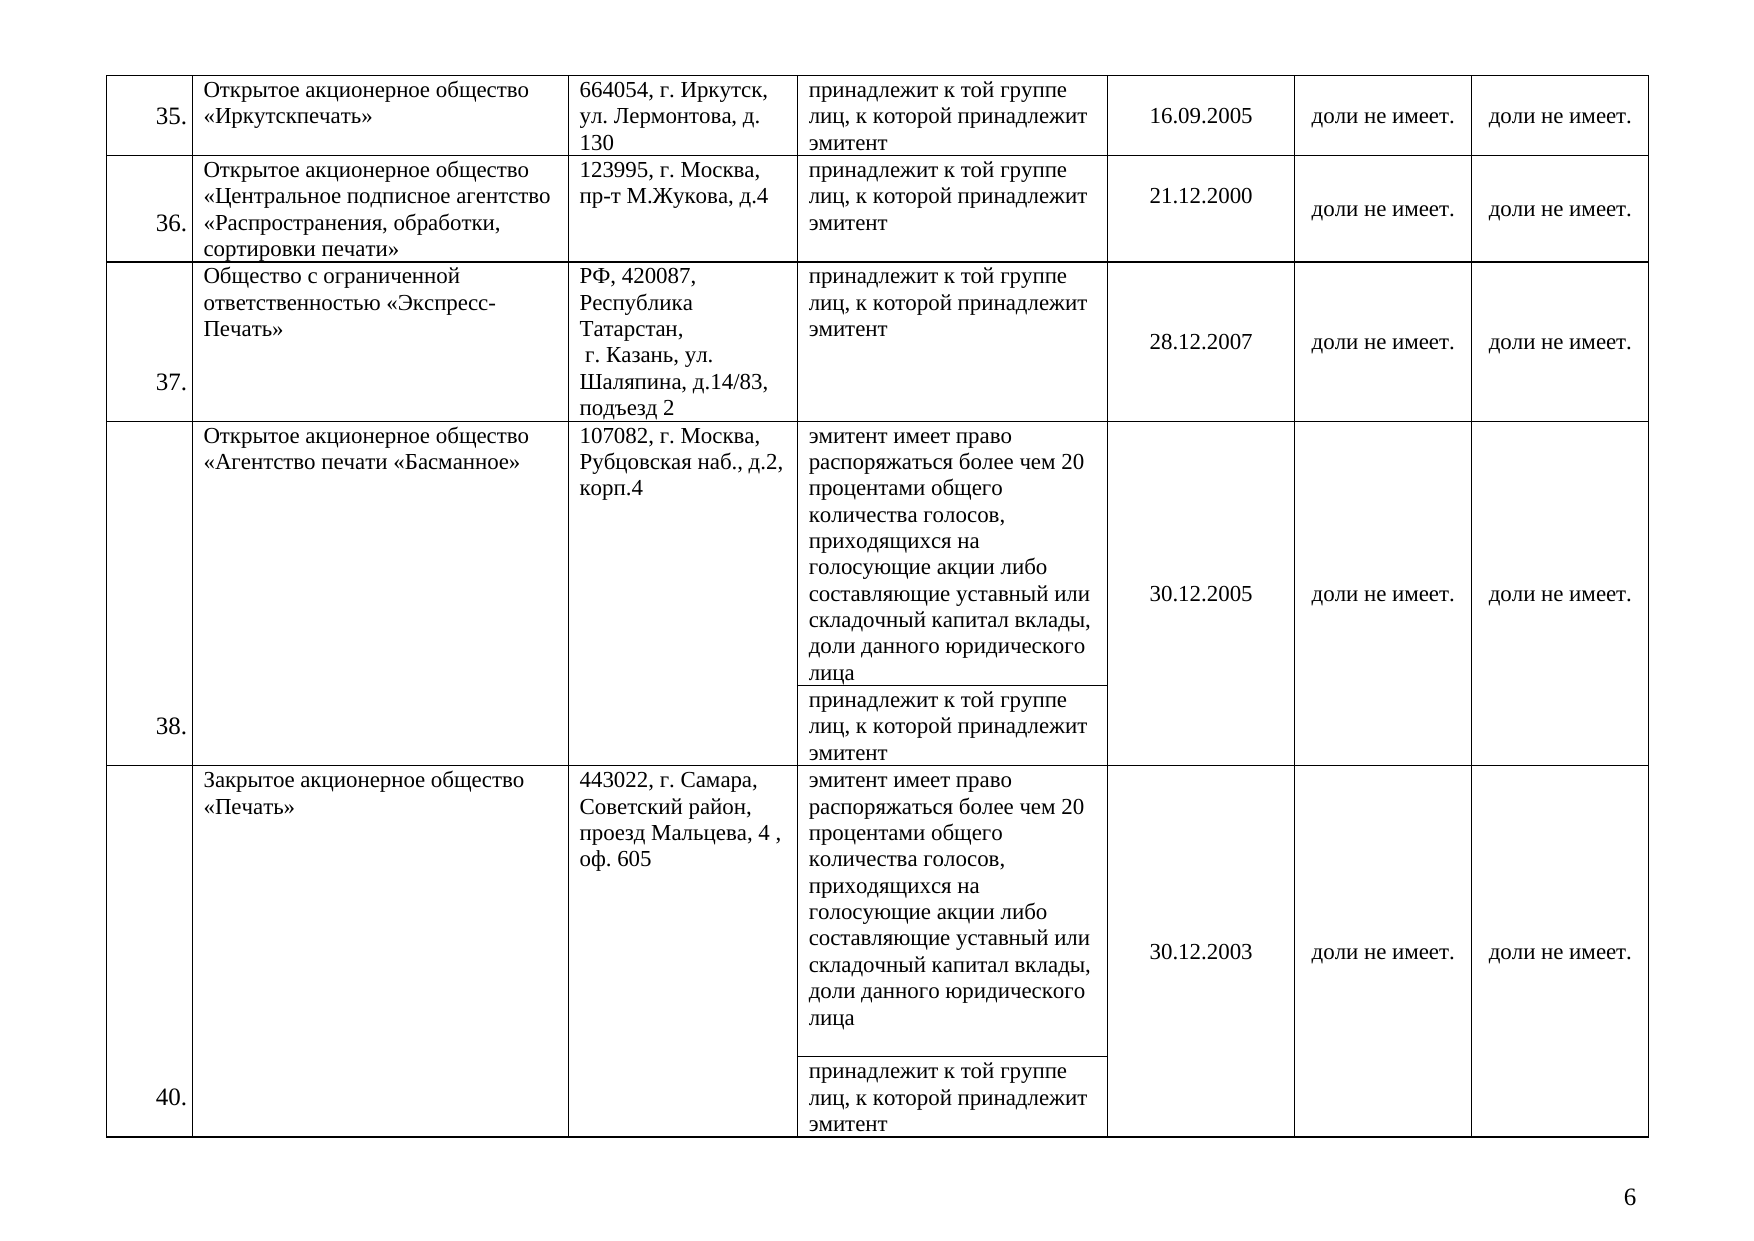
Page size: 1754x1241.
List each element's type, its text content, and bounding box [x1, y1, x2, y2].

table_cell доли не имеет. [1472, 422, 1648, 765]
table_cell доли не имеет. [1472, 263, 1648, 421]
table_cell доли не имеет. [1295, 263, 1471, 421]
table_cell доли не имеет. [1472, 766, 1648, 1136]
table_cell 443022, г. Самара, Советский район, проезд Мальцева, 4 , оф. 605 [569, 766, 797, 1136]
table_cell принадлежит к той группе лиц, к которой принадлежит эмитент [798, 263, 1107, 421]
table_cell Открытое акционерное общество «Центральное подписное агентство «Распространения, обработки, сортировки печати» [193, 156, 568, 261]
table_cell Общество с ограниченной ответственностью «Экспресс- Печать» [193, 263, 568, 421]
table_cell Открытое акционерное общество «Иркутскпечать» [193, 76, 568, 155]
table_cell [798, 1057, 1107, 1136]
table_cell доли не имеет. [1295, 156, 1471, 261]
table_cell доли не имеет. [1295, 422, 1471, 765]
table_cell [107, 76, 192, 155]
table_cell доли не имеет. [1472, 76, 1648, 155]
table_cell эмитент имеет право распоряжаться более чем 20 процентами общего количества голосов, приходящихся на голосующие акции либо составляющие уставный или складочный капитал вклады, доли данного юридического лица [798, 422, 1107, 685]
table_cell 30.12.2005 [1108, 422, 1294, 765]
table_cell 107082, г. Москва, Рубцовская наб., д.2, корп.4 [569, 422, 797, 765]
table_cell [107, 156, 192, 261]
table_cell 21.12.2000 [1108, 156, 1294, 261]
table_cell 16.09.2005 [1108, 76, 1294, 155]
table_cell доли не имеет. [1472, 156, 1648, 261]
table_cell доли не имеет. [1295, 766, 1471, 1136]
table_cell 28.12.2007 [1108, 263, 1294, 421]
table_cell Открытое акционерное общество «Агентство печати «Басманное» [193, 422, 568, 765]
table_cell принадлежит к той группе лиц, к которой принадлежит эмитент [798, 686, 1107, 765]
table_cell Закрытое акционерное общество «Печать» [193, 766, 568, 1136]
table_cell РФ, 420087, Республика Татарстан, г. Казань, ул. Шаляпина, д.14/83, подъезд 2 [569, 263, 797, 421]
table_cell [107, 422, 192, 765]
table_cell . Москва, пр-т М.Жукова, д.4 [569, 156, 797, 261]
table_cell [798, 76, 1107, 155]
table_cell [107, 263, 192, 421]
table_cell принадлежит к той группе лиц, к которой принадлежит эмитент [798, 156, 1107, 261]
table_cell . Иркутск, ул. Лермонтова, д. 130 [569, 76, 797, 155]
table_cell доли не имеет. [1295, 76, 1471, 155]
table_cell эмитент имеет право распоряжаться более чем 20 процентами общего количества голосов, приходящихся на голосующие акции либо составляющие уставный или складочный капитал вклады, доли данного юридического лица [798, 766, 1107, 1056]
table_cell 30.12.2003 [1108, 766, 1294, 1136]
table_cell [107, 766, 192, 1136]
